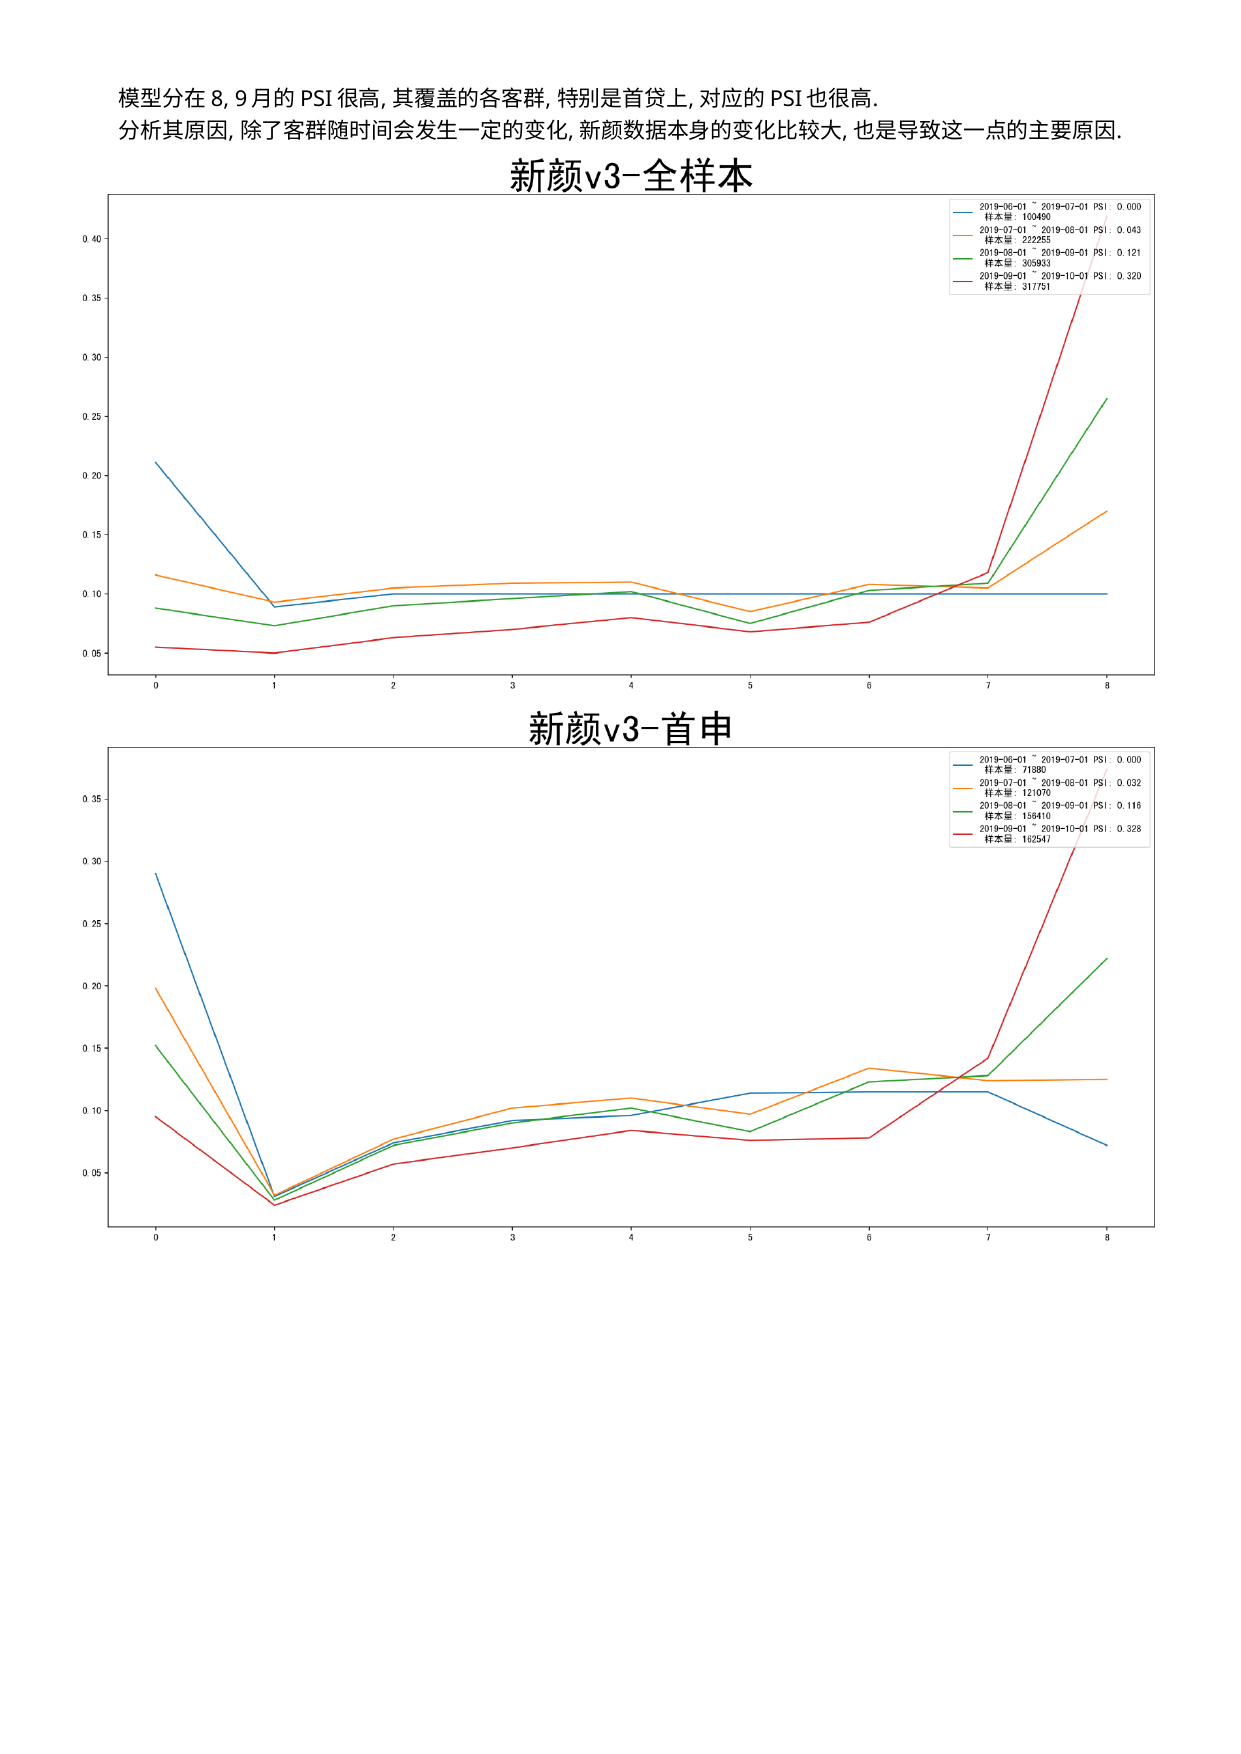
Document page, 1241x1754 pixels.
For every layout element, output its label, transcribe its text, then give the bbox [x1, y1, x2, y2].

picture [75, 698, 1165, 1243]
picture [75, 145, 1165, 691]
list 模型分在8, 9月的PSI很高, 其覆盖的各客群, 特别是首贷上, 对应的PSI也很高. [119, 81, 1165, 113]
list 分析其原因, 除了客群随时间会发生一定的变化, 新颜数据本身的变化比较大, 也是导致这一点的主要原因. [119, 113, 1165, 145]
